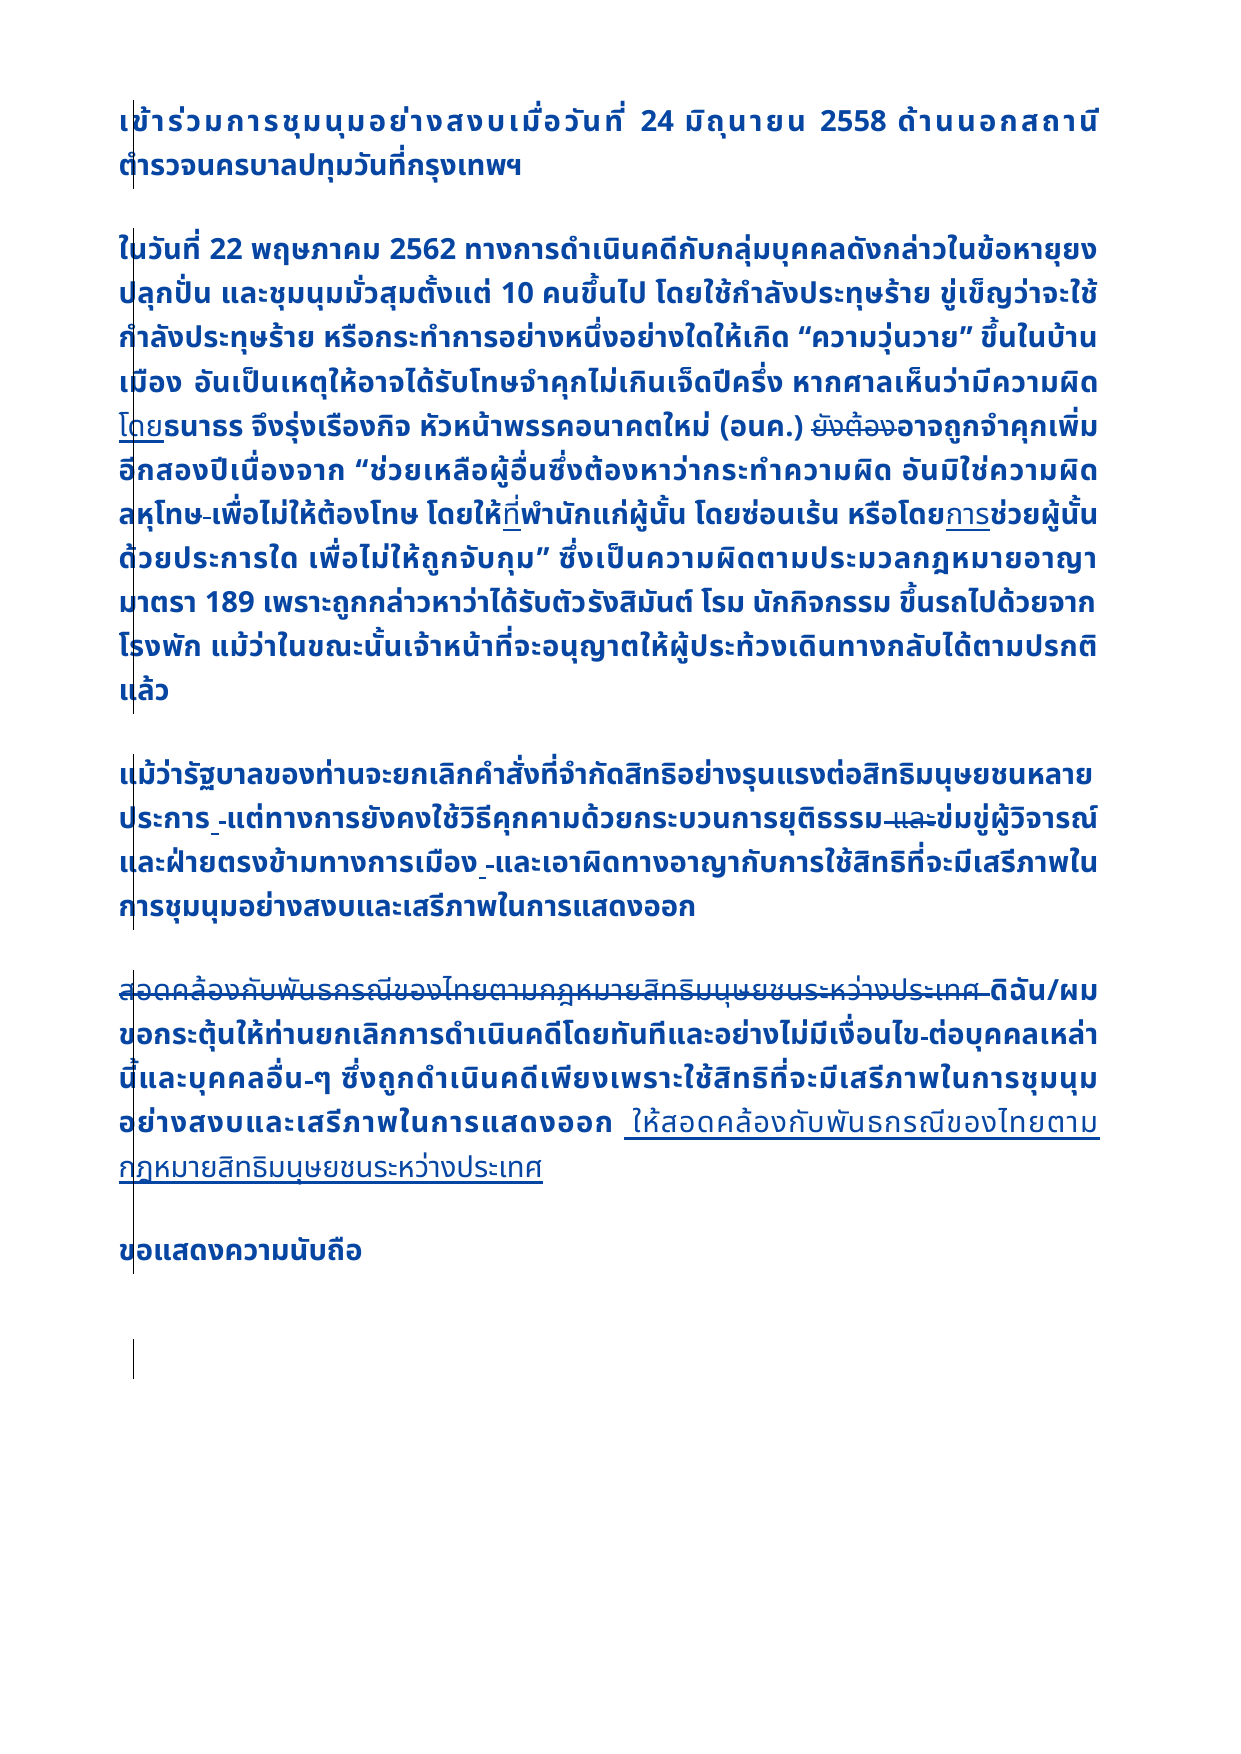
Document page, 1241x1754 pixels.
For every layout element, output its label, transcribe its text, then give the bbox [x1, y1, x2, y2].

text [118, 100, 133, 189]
text แม้ว่ารัฐบาลของท่านจะยกเลิกคำสั่งที่จำกัดสิทธิอย่างรุนแรงต่อสิทธิมนุษยชนหลายประการแต่ทางการยังคงใช้วิธีคุกคามด้วยกระบวนการยุติธรรมข่มขู่ผู้วิจารณ์และฝ่ายตรงข้ามทางการเมืองและเอาผิดทางอาญากับการใช้สิทธิที่จะมีเสรีภาพในการชุมนุมอย่างสงบและเสรีภาพในการแสดงออก [134, 754, 1098, 930]
text ขอแสดงความนับถือ [134, 1230, 1098, 1274]
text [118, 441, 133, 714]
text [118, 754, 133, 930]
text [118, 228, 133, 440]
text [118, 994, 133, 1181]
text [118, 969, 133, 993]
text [134, 100, 1098, 189]
text ดิฉัน/ผมขอกระตุ้นให้ท่านยกเลิกการดำเนินคดีโดยทันทีและอย่างไม่มีเงื่อนไขต่อบุคคลเหล่านี้และบุคคลอื่นๆ ซึ่งถูกดำเนินคดีเพียงเพราะใช้สิทธิที่จะมีเสรีภาพในการชุมนุมอย่างสงบและเสรีภาพในการแสดงออก [134, 969, 1098, 1190]
text ในวันที่ 22 พฤษภาคม 2562 ทางการดำเนินคดีกับกลุ่มบุคคลดังกล่าวในข้อหายุยงปลุกปั่น และชุมนุมมั่วสุมตั้งแต่ 10 คนขึ้นไป โดยใช้กำลังประทุษร้าย ขู่เข็ญว่าจะใช้กำลังประทุษร้าย หรือกระทำการอย่างหนึ่งอย่างใดให้เกิด “ความวุ่นวาย” ขึ้นในบ้านเมือง อันเป็นเหตุให้อาจได้รับโทษจำคุกไม่เกินเจ็ดปีครึ่ง หากศาลเห็นว่ามีความผิด ธนาธร จึงรุ่งเรืองกิจ หัวหน้าพรรคอนาคตใหม่ (อนค.) อาจถูกจำคุกเพิ่มอีกสองปีเนื่องจาก “ช่วยเหลือผู้อื่นซึ่งต้องหาว่ากระทำความผิด อันมิใช่ความผิดลหุโทษเพื่อไม่ให้ต้องโทษ โดยให้พำนักแก่ผู้นั้น โดยซ่อนเร้น หรือโดยช่วยผู้นั้นด้วยประการใด เพื่อไม่ให้ถูกจับกุม” ซึ่งเป็นความผิดตามประมวลกฎหมายอาญามาตรา 189 เพราะถูกกล่าวหาว่าได้รับตัวรังสิมันต์ โรม นักกิจกรรม ขึ้นรถไปด้วยจากโรงพัก แม้ว่าในขณะนั้นเจ้าหน้าที่จะอนุญาตให้ผู้ประท้วงเดินทางกลับได้ตามปรกติแล้ว [134, 228, 1098, 714]
